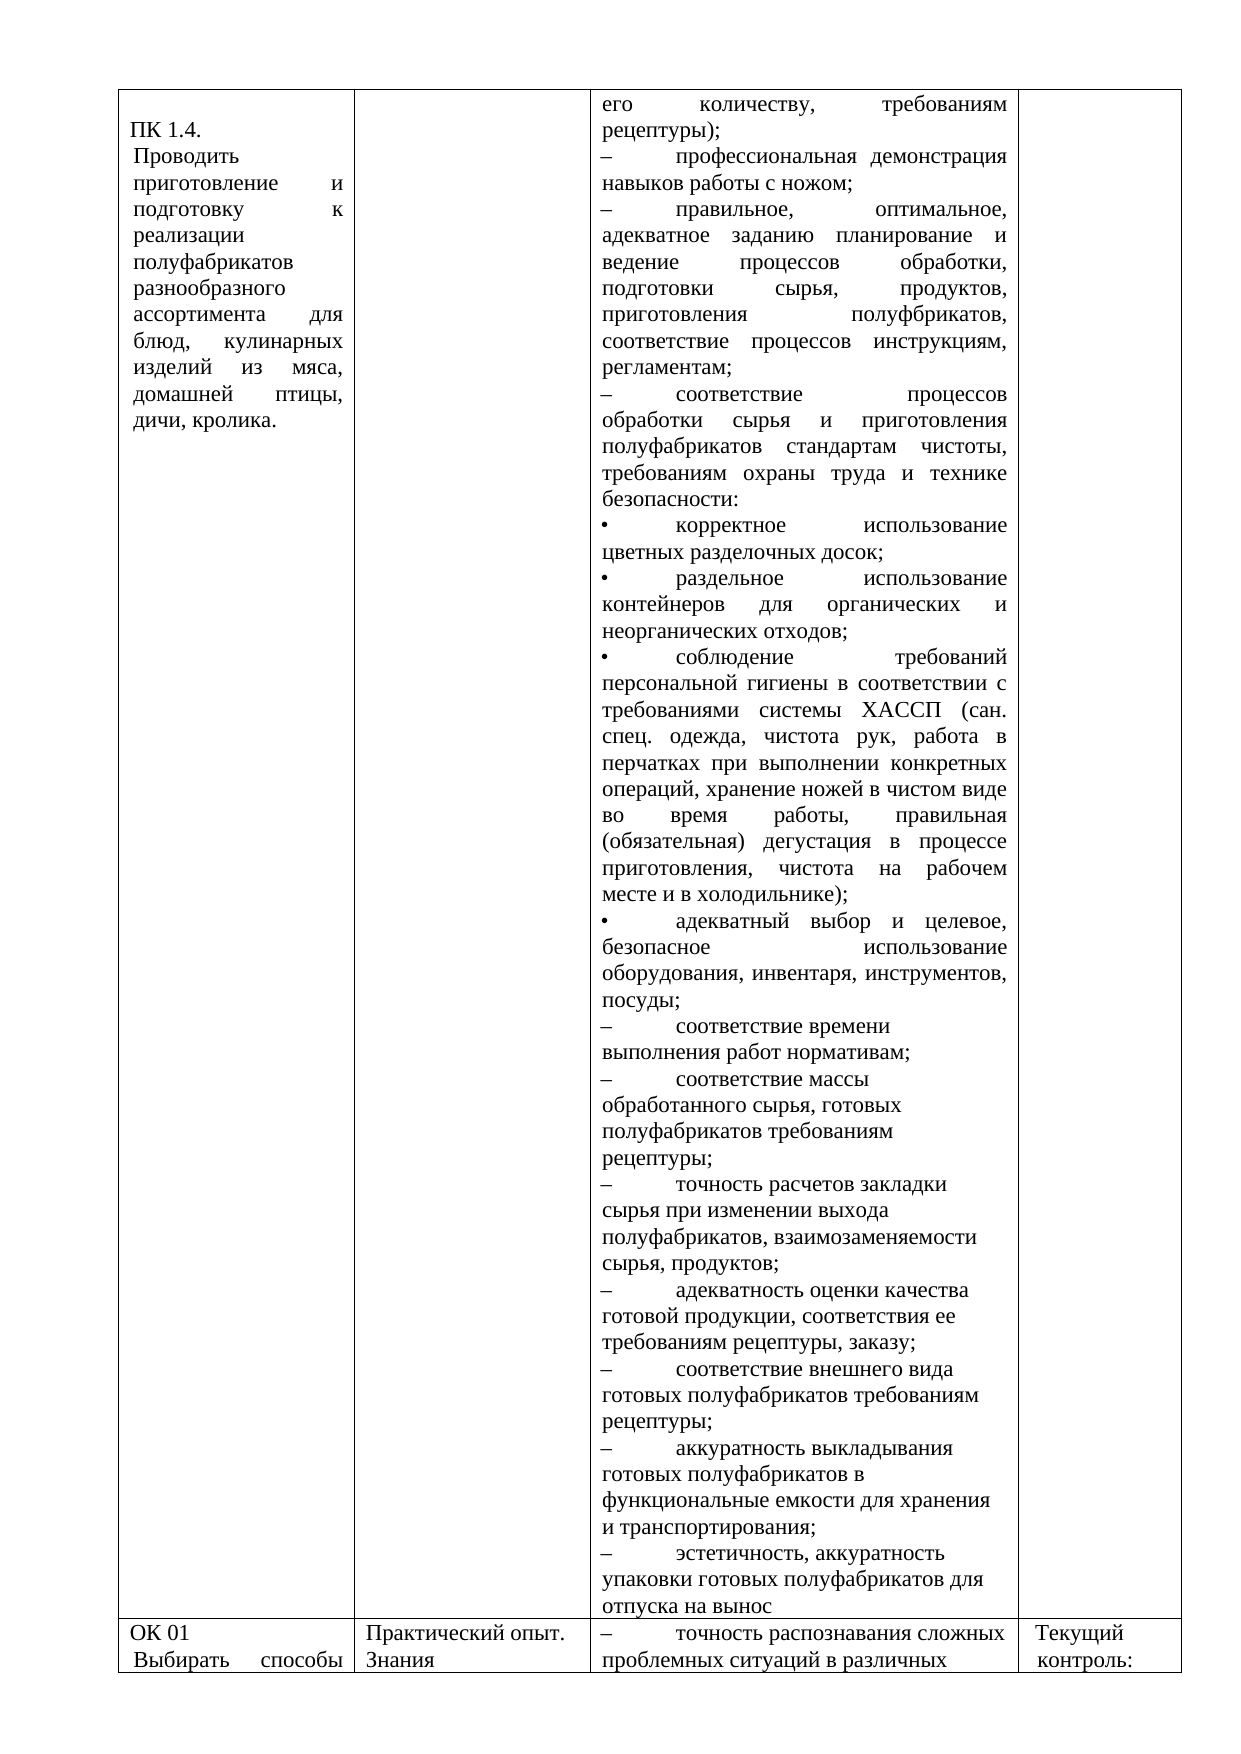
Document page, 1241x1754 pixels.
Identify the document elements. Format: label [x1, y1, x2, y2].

table_cell [119, 90, 354, 1618]
table_cell [591, 1619, 1018, 1672]
table_cell [355, 1619, 590, 1672]
table_cell [591, 90, 1018, 1618]
table_cell [119, 1619, 354, 1672]
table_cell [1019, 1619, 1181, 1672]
table_cell [355, 90, 590, 1618]
